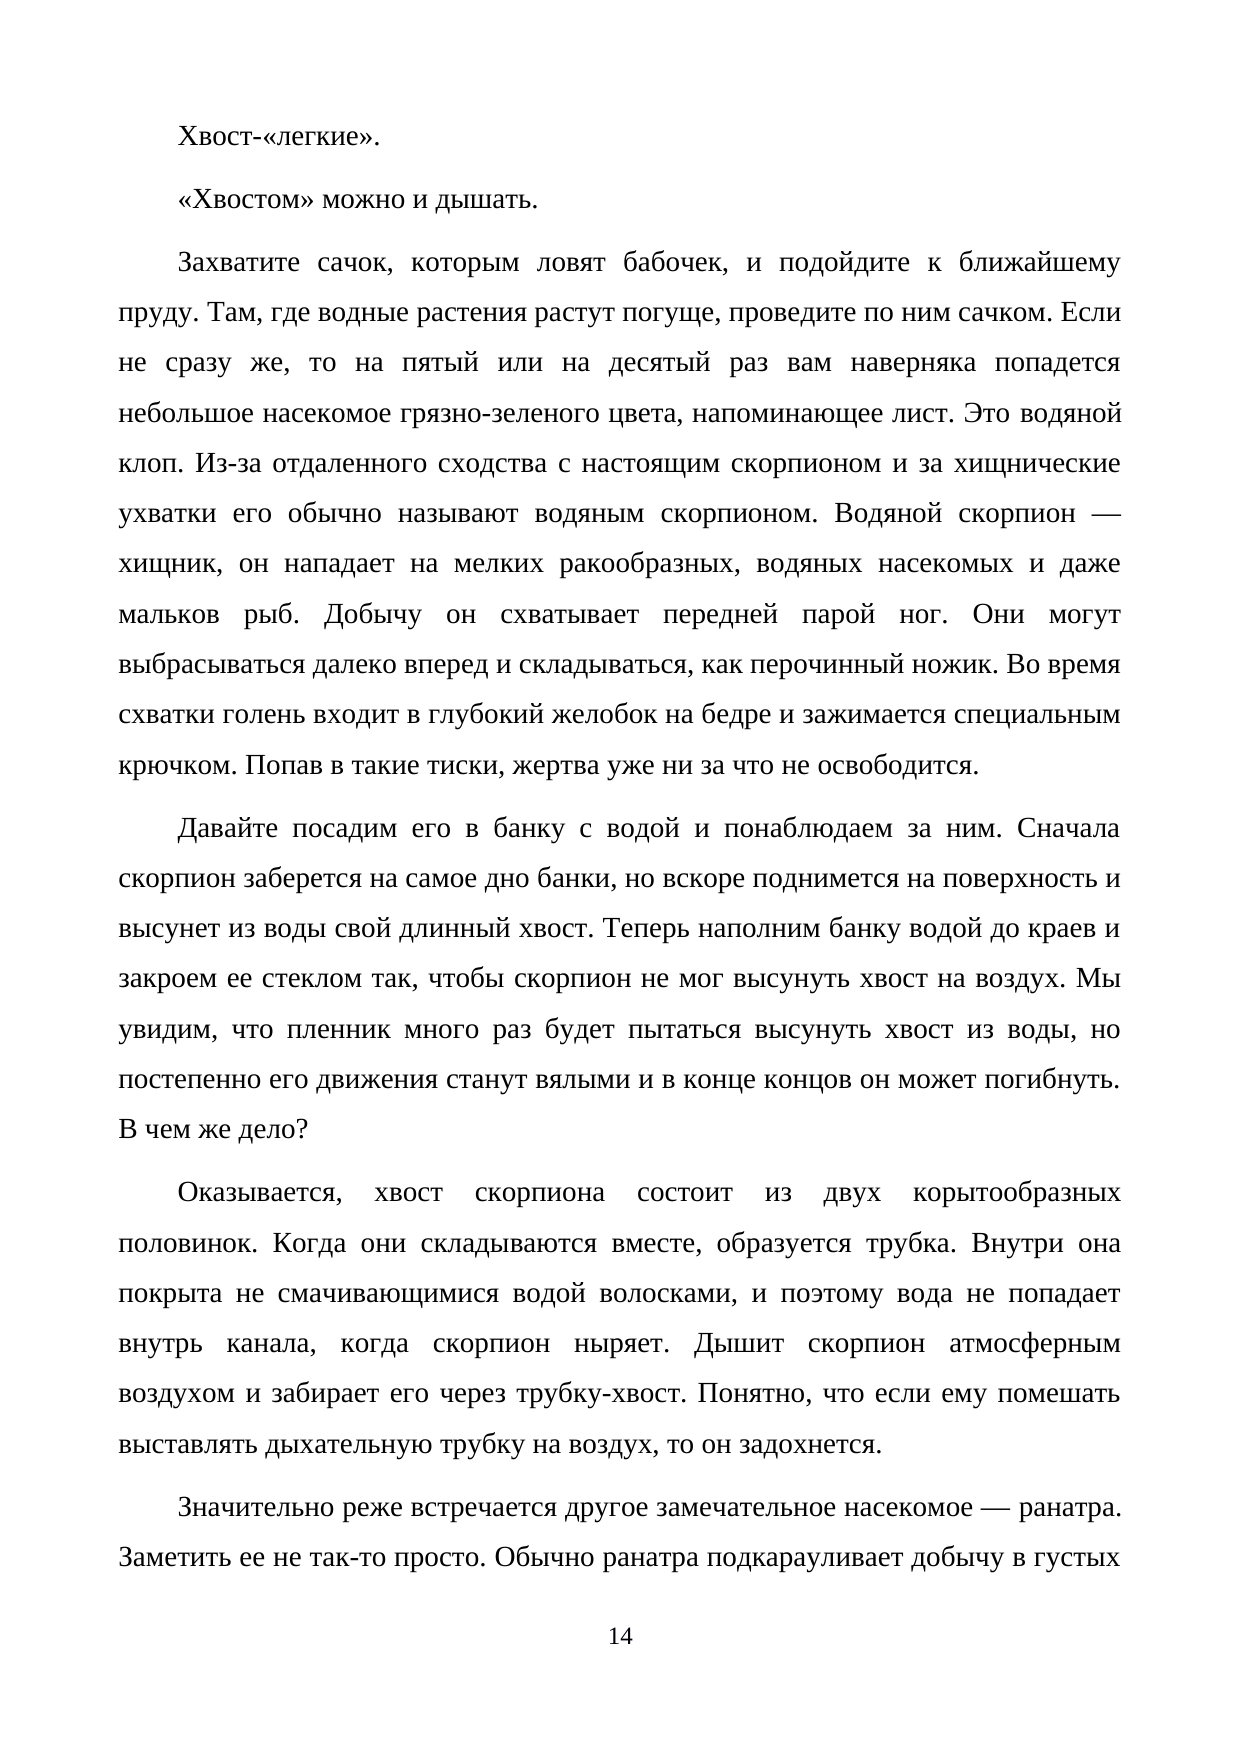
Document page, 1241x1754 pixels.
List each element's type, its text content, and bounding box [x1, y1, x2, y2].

text Захватите сачок, которым ловят бабочек, и подойдите к ближайшему пруду. Там, где водные растения растут погуще, проведите по ним сачком. Если не сразу же, то на пятый или на десятый раз вам наверняка попадется небольшое насекомое грязно-зеленого цвета, напоминающее лист. Это водяной клоп. Из-за отдаленного сходства с настоящим скорпионом и за хищнические ухватки его обычно называют водяным скорпионом. Водяной скорпион — хищник, он нападает на мелких ракообразных, водяных насекомых и даже мальков рыб. Добычу он схватывает передней парой ног. Они могут выбрасываться далеко вперед и складываться, как перочинный ножик. Во время схватки голень входит в глубокий желобок на бедре и зажимается специальным крючком. Попав в такие тиски, жертва уже ни за что не освободится. [118, 244, 1122, 780]
text Хвост-«легкие». [118, 118, 1122, 152]
text Оказывается, хвост скорпиона состоит из двух корытообразных половинок. Когда они складываются вместе, образуется трубка. Внутри она покрыта не смачивающимися водой волосками, и поэтому вода не попадает внутрь канала, когда скорпион ныряет. Дышит скорпион атмосферным воздухом и забирает его через трубку-хвост. Понятно, что если ему помешать выставлять дыхательную трубку на воздух, то он задохнется. [118, 1174, 1122, 1459]
text «Хвостом» можно и дышать. [118, 181, 1122, 214]
text Давайте посадим его в банку с водой и понаблюдаем за ним. Сначала скорпион заберется на самое дно банки, но вскоре поднимется на поверхность и высунет из воды свой длинный хвост. Теперь наполним банку водой до краев и закроем ее стеклом так, чтобы скорпион не мог высунуть хвост на воздух. Мы увидим, что пленник много раз будет пытаться высунуть хвост из воды, но постепенно его движения станут вялыми и в конце концов он может погибнуть. В чем же дело? [118, 810, 1122, 1145]
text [118, 1489, 1122, 1573]
